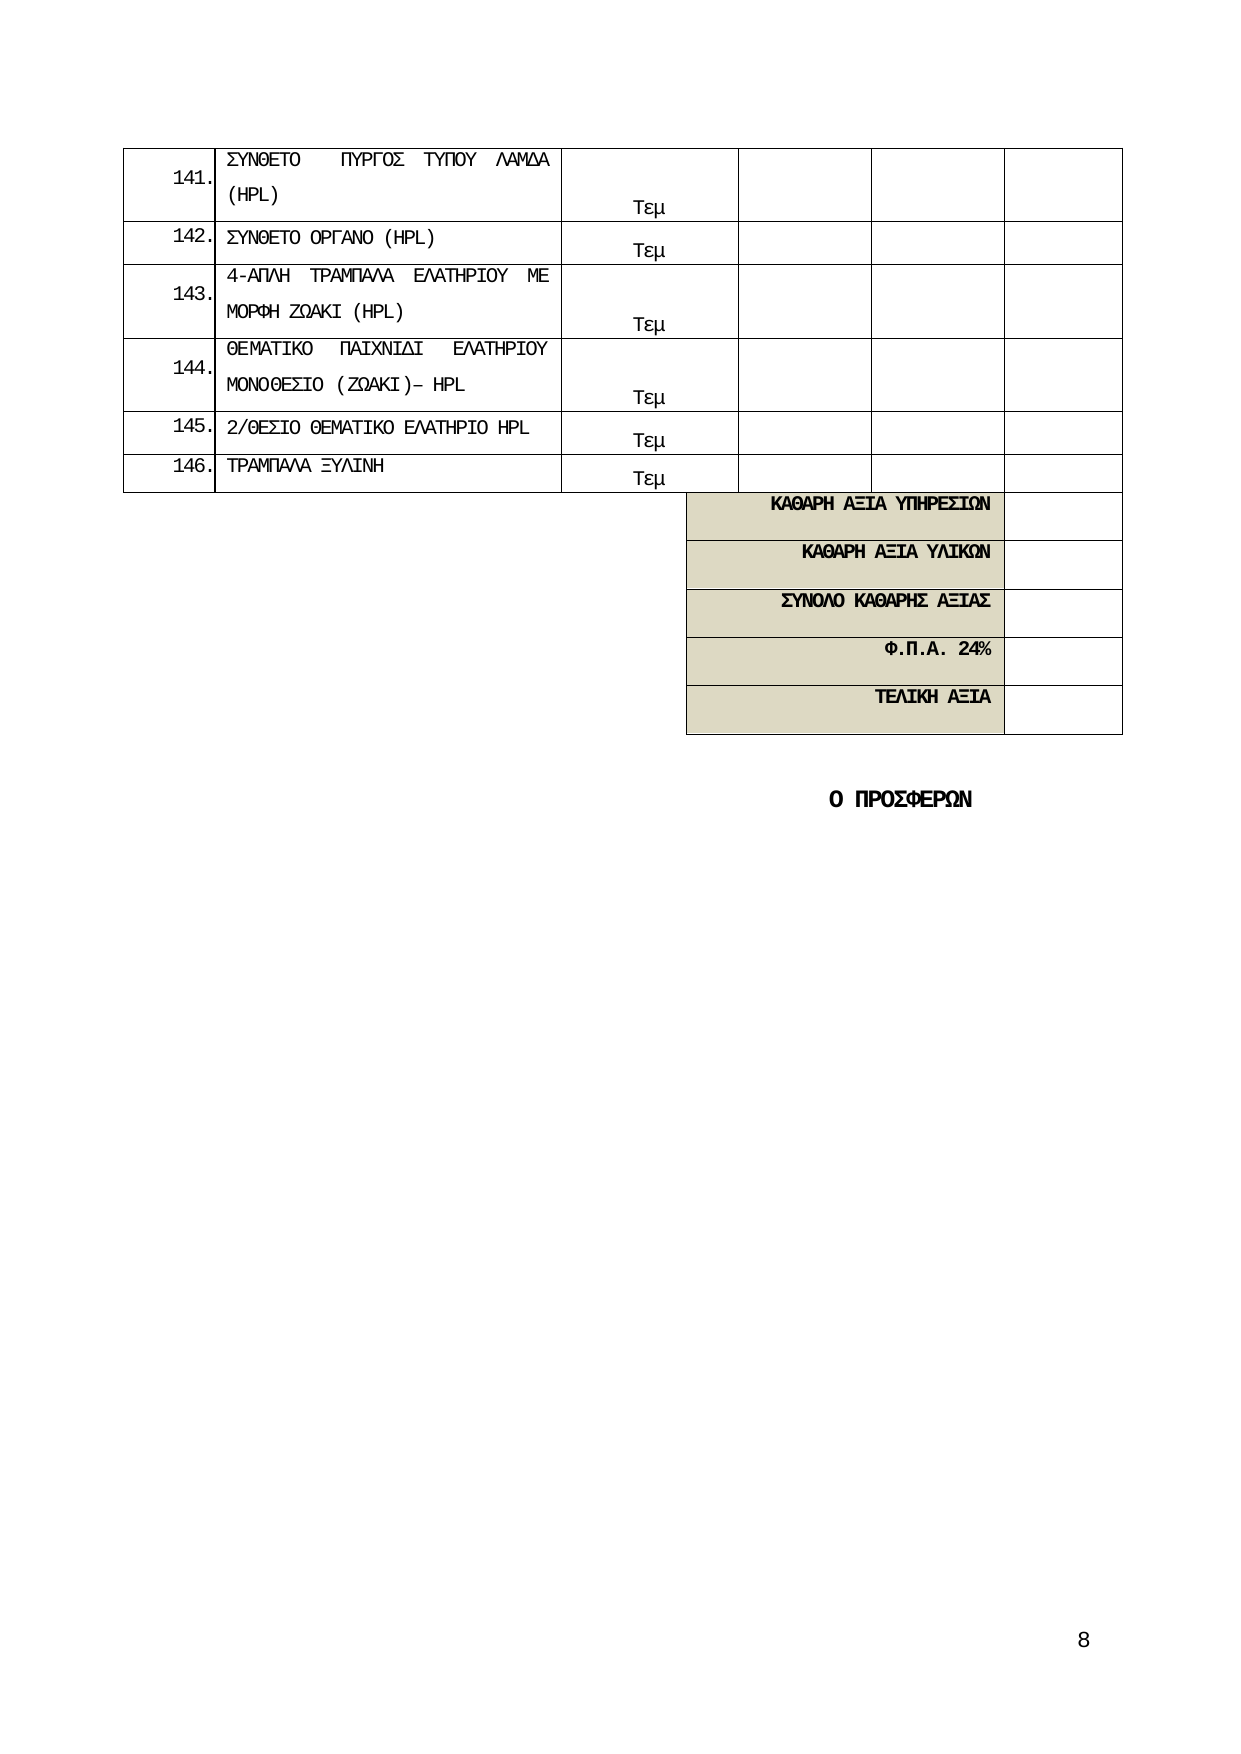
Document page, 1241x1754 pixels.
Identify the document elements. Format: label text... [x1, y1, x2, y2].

table_cell [1005, 541, 1122, 588]
table_cell [739, 149, 871, 221]
table_cell [1005, 149, 1122, 221]
table_cell [739, 412, 871, 454]
table_cell [1005, 493, 1122, 540]
table_cell [872, 149, 1004, 221]
table_cell Τεμ [562, 149, 738, 221]
table_cell [1005, 265, 1122, 337]
table_cell [739, 222, 871, 264]
table_cell [1005, 455, 1122, 492]
table_cell [739, 265, 871, 337]
table_cell [124, 149, 214, 221]
table_cell [872, 455, 1004, 492]
table_cell Τεμ [562, 455, 738, 492]
table_cell [1005, 339, 1122, 411]
table_cell [872, 222, 1004, 264]
table_cell ΣΥΝΟΛΟ ΚΑΘΑΡΗΣ ΑΞΙΑΣ [687, 590, 1004, 637]
table_cell [872, 412, 1004, 454]
table_cell Τεμ [562, 222, 738, 264]
table_cell ΘΕMATIKO ΠΑΙΧΝΙΔΙ ΕΛΑΤΗΡΙΟΥ MONOΘΕΣΙΟ (ΖΩΑΚΙ)– HPL [216, 339, 561, 411]
table_cell Τεμ [562, 412, 738, 454]
table_cell Τεμ [562, 339, 738, 411]
table_cell [872, 265, 1004, 337]
table_cell Φ.Π.Α. 24% [687, 638, 1004, 685]
table_cell ΚΑΘΑΡΗ ΑΞΙΑ ΥΠΗΡΕΣΙΩΝ [687, 493, 1004, 540]
table_cell [124, 455, 214, 492]
table_cell [124, 265, 214, 337]
text Ο ΠΡΟΣΦΕΡΩΝ [153, 786, 1092, 815]
table_cell ΤΕΛΙΚΗ ΑΞΙΑ [687, 686, 1004, 733]
table_cell [1005, 638, 1122, 685]
table_cell [124, 339, 214, 411]
table_cell ΣΥΝΘΕΤΟ ΠΥΡΓΟΣ ΤΥΠΟΥ ΛΑΜΔΑ (HPL) [216, 149, 561, 221]
table_cell 2/ΘΕΣΙΟ ΘΕΜΑΤΙΚΟ ΕΛΑΤΗΡΙΟ HPL [216, 412, 561, 454]
table_cell [1005, 590, 1122, 637]
table_cell [1005, 222, 1122, 264]
table_cell [872, 339, 1004, 411]
table_cell [1005, 412, 1122, 454]
table_cell Τεμ [562, 265, 738, 337]
table_cell [1005, 686, 1122, 733]
table_cell ΣΥΝΘΕΤΟ ΟΡΓΑΝΟ (HPL) [216, 222, 561, 264]
table_cell [124, 222, 214, 264]
table_cell ΤΡΑΜΠΑΛΑ ΞΥΛΙΝΗ [216, 455, 561, 492]
table_cell [124, 412, 214, 454]
table_cell ΚΑΘΑΡΗ ΑΞΙΑ ΥΛΙΚΩΝ [687, 541, 1004, 588]
table_cell 4-AΠΛΗ ΤΡΑΜΠΑΛΑ ΕΛΑΤΗΡΙΟΥ ΜΕ ΜΟΡΦΗ ΖΩΑΚΙ (ΗPL) [216, 265, 561, 337]
table_cell [739, 339, 871, 411]
table_cell [739, 455, 871, 492]
